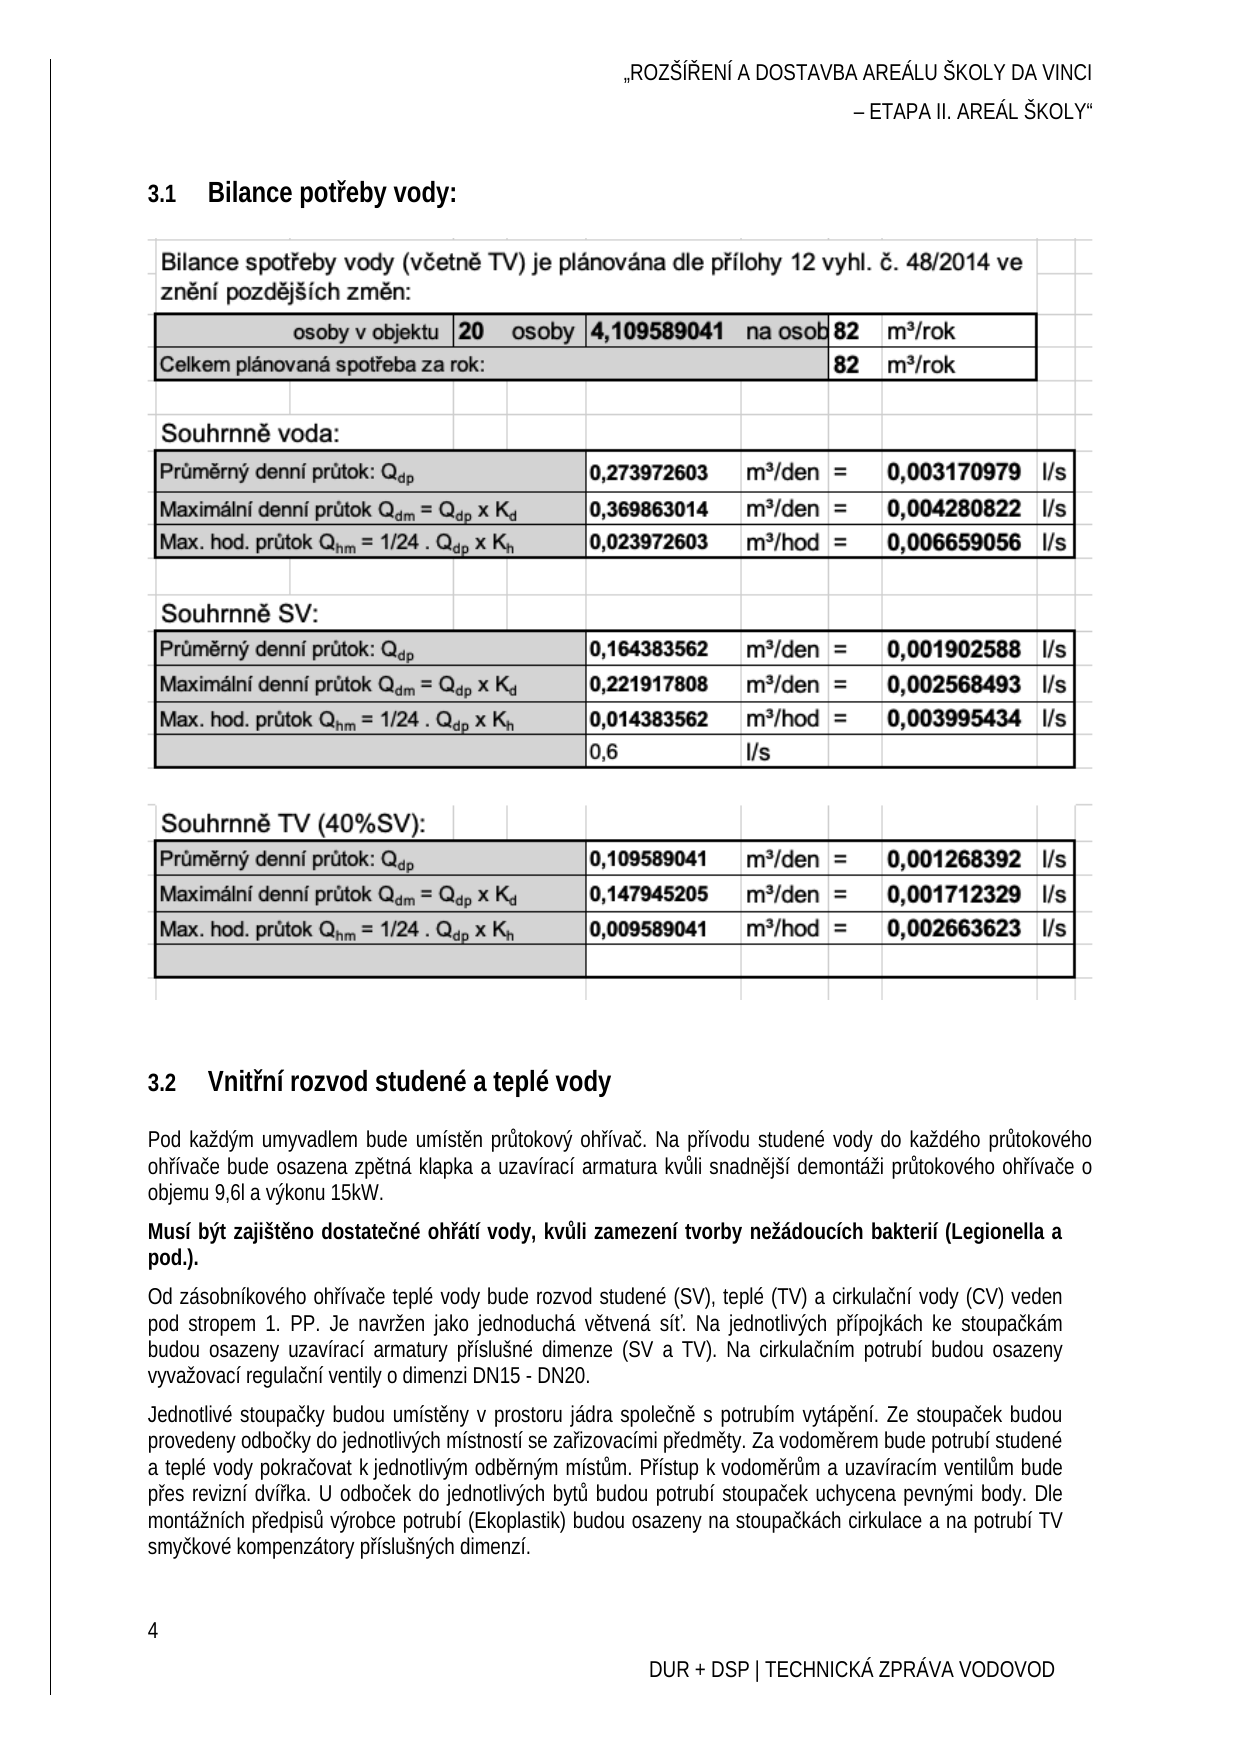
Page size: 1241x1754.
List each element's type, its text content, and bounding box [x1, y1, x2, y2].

text Pod každým umyvadlem bude umístěn průtokový ohřívač. Na přívodu studené vody do každého průtokového ohřívače bude osazena zpětná klapka a uzavírací armatura kvůli snadnější demontáži průtokového ohřívače o objemu 9,6l a výkonu 15kW. [148, 1126, 1092, 1206]
text Od zásobníkového ohřívače teplé vody bude rozvod studené (SV), teplé (TV) a cirkulační vody (CV) veden pod stropem 1. PP. Je navržen jako jednoduchá větvená síť. Na jednotlivých přípojkách ke stoupačkám budou osazeny uzavírací armatury příslušné dimenze (SV a TV). Na cirkulačním potrubí budou osazeny vyvažovací regulační ventily o dimenzi DN15 - DN20. [148, 1283, 1063, 1389]
picture [147, 238, 1093, 1000]
subtitle Bilance potřeby vody: [148, 176, 1092, 209]
text Jednotlivé stoupačky budou umístěny v prostoru jádra společně s potrubím vytápění. Ze stoupaček budou provedeny odbočky do jednotlivých místností se zařizovacími předměty. Za vodoměrem bude potrubí studené a teplé vody pokračovat k jednotlivým odběrným místům. Přístup k vodoměrům a uzavíracím ventilům bude přes revizní dvířka. U odboček do jednotlivých bytů budou potrubí stoupaček uchycena pevnými body. Dle montážních předpisů výrobce potrubí (Ekoplastik) budou osazeny na stoupačkách cirkulace a na potrubí TV smyčkové kompenzátory příslušných dimenzí. [148, 1401, 1063, 1559]
text Musí být zajištěno dostatečné ohřátí vody, kvůli zamezení tvorby nežádoucích bakterií (Legionella a pod.). [148, 1218, 1063, 1271]
subtitle Vnitřní rozvod studené a teplé vody [148, 1064, 1092, 1097]
